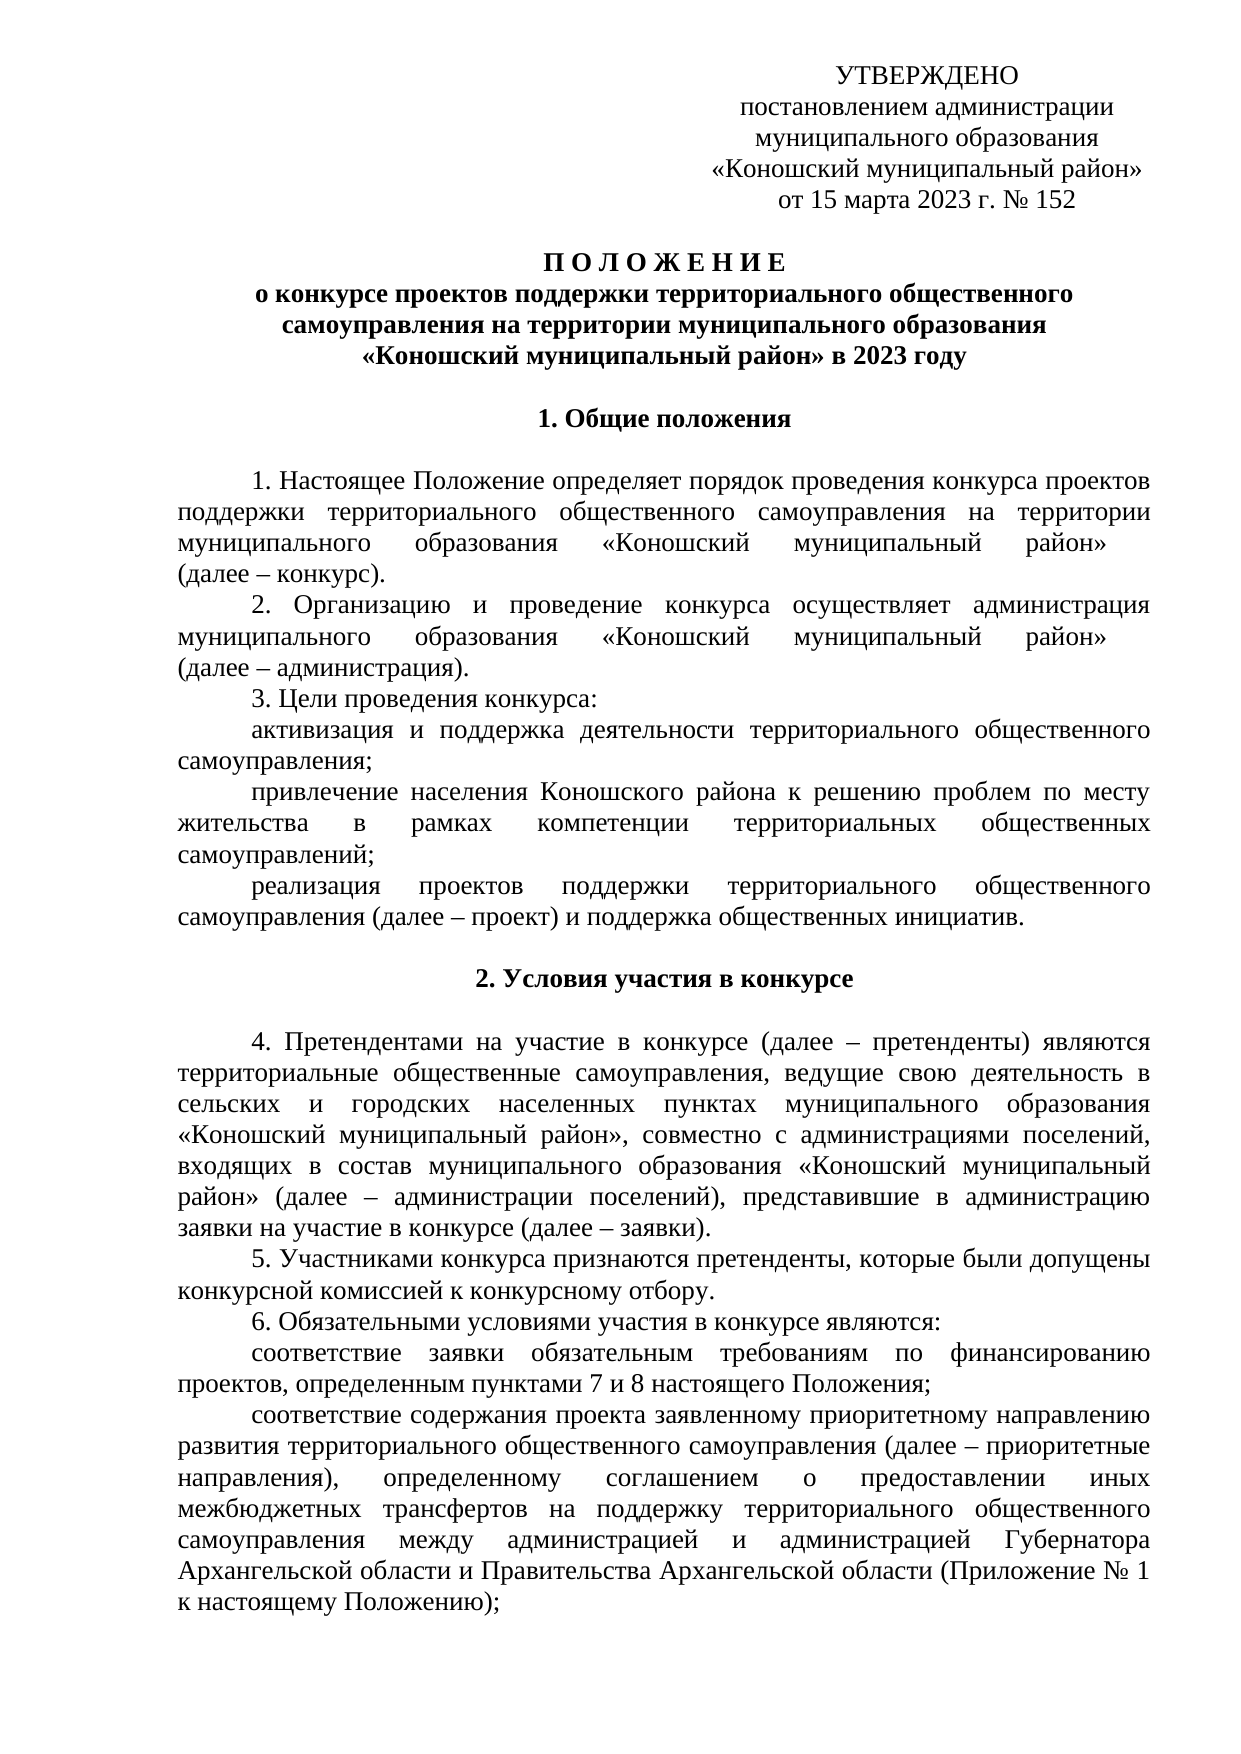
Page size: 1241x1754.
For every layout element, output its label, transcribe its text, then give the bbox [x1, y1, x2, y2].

text привлечение населения Коношского района к решению проблем по месту жительства в рамках компетенции территориальных общественных самоуправлений; [177, 775, 1152, 869]
text 6. Обязательными условиями участия в конкурсе являются: [177, 1305, 1152, 1336]
text «Коношский муниципальный район» [702, 152, 1152, 184]
text 2. Организацию и проведение конкурса осуществляет администрация муниципального образования «Коношский муниципальный район» (далее – администрация). [177, 588, 1152, 682]
text муниципального образования [702, 121, 1152, 152]
text соответствие заявки обязательным требованиям по финансированию проектов, определенным пунктами 7 и 8 настоящего Положения; [177, 1336, 1152, 1398]
text реализация проектов поддержки территориального общественного самоуправления (далее – проект) и поддержка общественных инициатив. [177, 869, 1152, 931]
text 1. Настоящее Положение определяет порядок проведения конкурса проектов поддержки территориального общественного самоуправления на территории муниципального образования «Коношский муниципальный район» (далее – конкурс). [177, 464, 1152, 588]
text 3. Цели проведения конкурса: [177, 682, 1152, 713]
text 1. Общие положения [177, 402, 1152, 433]
text самоуправления на территории муниципального образования [177, 308, 1152, 339]
text активизация и поддержка деятельности территориального общественного самоуправления; [177, 713, 1152, 775]
text соответствие содержания проекта заявленному приоритетному направлению развития территориального общественного самоуправления (далее – приоритетные направления), определенному соглашением о предоставлении иных межбюджетных трансфертов на поддержку территориального общественного самоуправления между администрацией и администрацией Губернатора Архангельской области и Правительства Архангельской области (Приложение № 1 к настоящему Положению); [177, 1398, 1152, 1616]
text УТВЕРЖДЕНО [702, 59, 1152, 90]
text от 15 марта 2023 г. № 152 [702, 184, 1152, 215]
text о конкурсе проектов поддержки территориального общественного [177, 277, 1152, 308]
text 5. Участниками конкурса признаются претенденты, которые были допущены конкурсной комиссией к конкурсному отбору. [177, 1243, 1152, 1305]
text 4. Претендентами на участие в конкурсе (далее – претенденты) являются территориальные общественные самоуправления, ведущие свою деятельность в сельских и городских населенных пунктах муниципального образования «Коношский муниципальный район», совместно с администрациями поселений, входящих в состав муниципального образования «Коношский муниципальный район» (далее – администрации поселений), представившие в администрацию заявки на участие в конкурсе (далее – заявки). [177, 1024, 1152, 1243]
text 2. Условия участия в конкурсе [177, 962, 1152, 993]
text постановлением администрации [702, 90, 1152, 121]
text П О Л О Ж Е Н И Е [177, 246, 1152, 277]
text «Коношский муниципальный район» в 2023 году [177, 339, 1152, 371]
